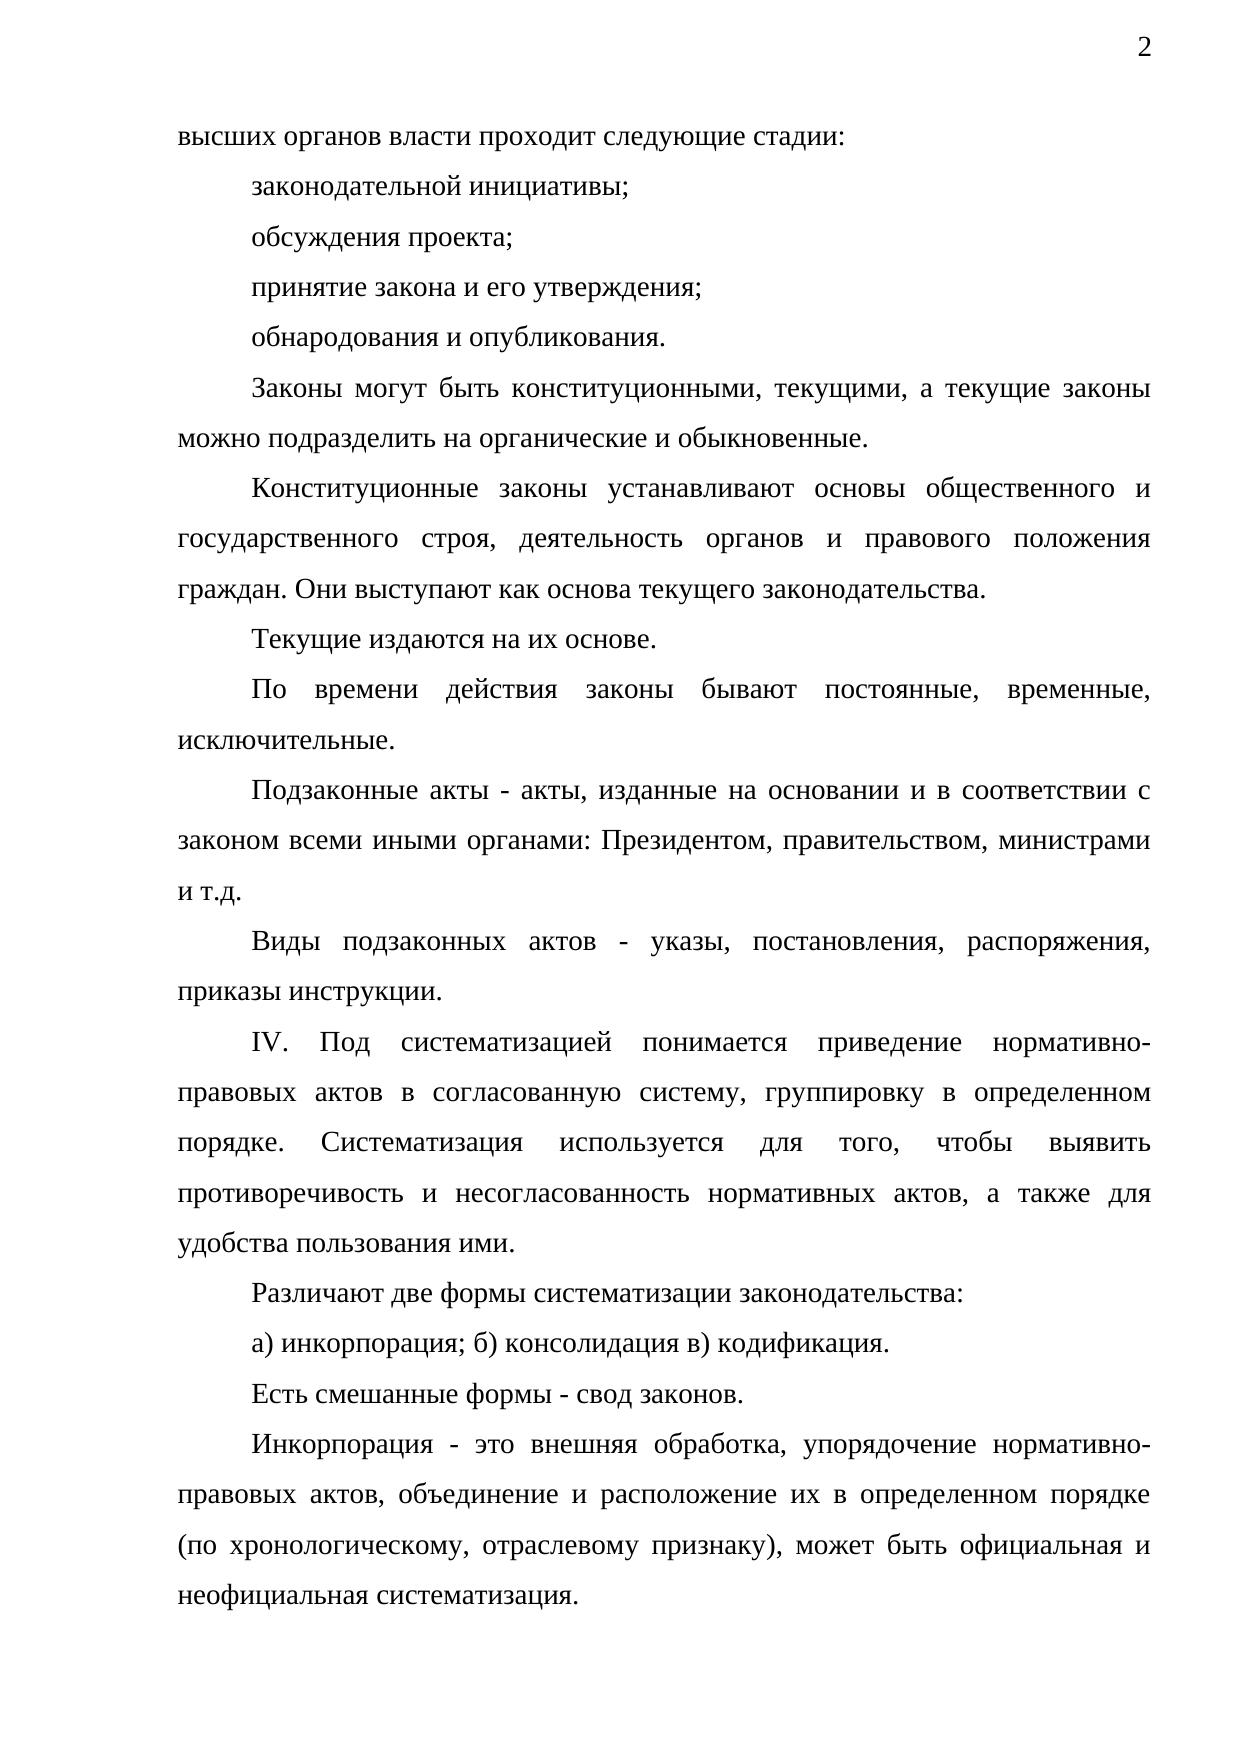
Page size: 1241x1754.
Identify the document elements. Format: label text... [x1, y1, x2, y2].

text законодательной инициативы; [177, 168, 1152, 202]
text Текущие издаются на их основе. [177, 621, 1152, 655]
text Законы могут быть конституционными, текущими, а текущие законы можно подразделить на органические и обыкновенные. [177, 370, 1152, 453]
text Инкорпорация - это внешняя обработка, упорядочение нормативно-правовых актов, объединение и расположение их в определенном порядке (по хронологическому, отраслевому признаку), может быть официальная и неофициальная систематизация. [177, 1426, 1152, 1611]
text а) инкорпорация; б) консолидация в) кодификация. [177, 1326, 1152, 1359]
text Есть смешанные формы - свод законов. [177, 1376, 1152, 1409]
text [177, 118, 1152, 152]
text обнародования и опубликования. [177, 319, 1152, 353]
text Различают две формы систематизации законодательства: [177, 1275, 1152, 1309]
text По времени действия законы бывают постоянные, временные, исключительные. [177, 672, 1152, 755]
text IV. Под систематизацией понимается приведение нормативно-правовых актов в согласованную систему, группировку в определенном порядке. Систематизация используется для того, чтобы выявить противоречивость и несогласованность нормативных актов, а также для удобства пользования ими. [177, 1024, 1152, 1258]
text Конституционные законы устанавливают основы общественного и государственного строя, деятельность органов и правового положения граждан. Они выступают как основа текущего законодательства. [177, 470, 1152, 604]
text принятие закона и его утверждения; [177, 269, 1152, 303]
text Подзаконные акты - акты, изданные на основании и в соответствии с законом всеми иными органами: Президентом, правительством, министрами и т.д. [177, 772, 1152, 906]
text Виды подзаконных актов - указы, постановления, распоряжения, приказы инструкции. [177, 923, 1152, 1007]
text обсуждения проекта; [177, 219, 1152, 252]
